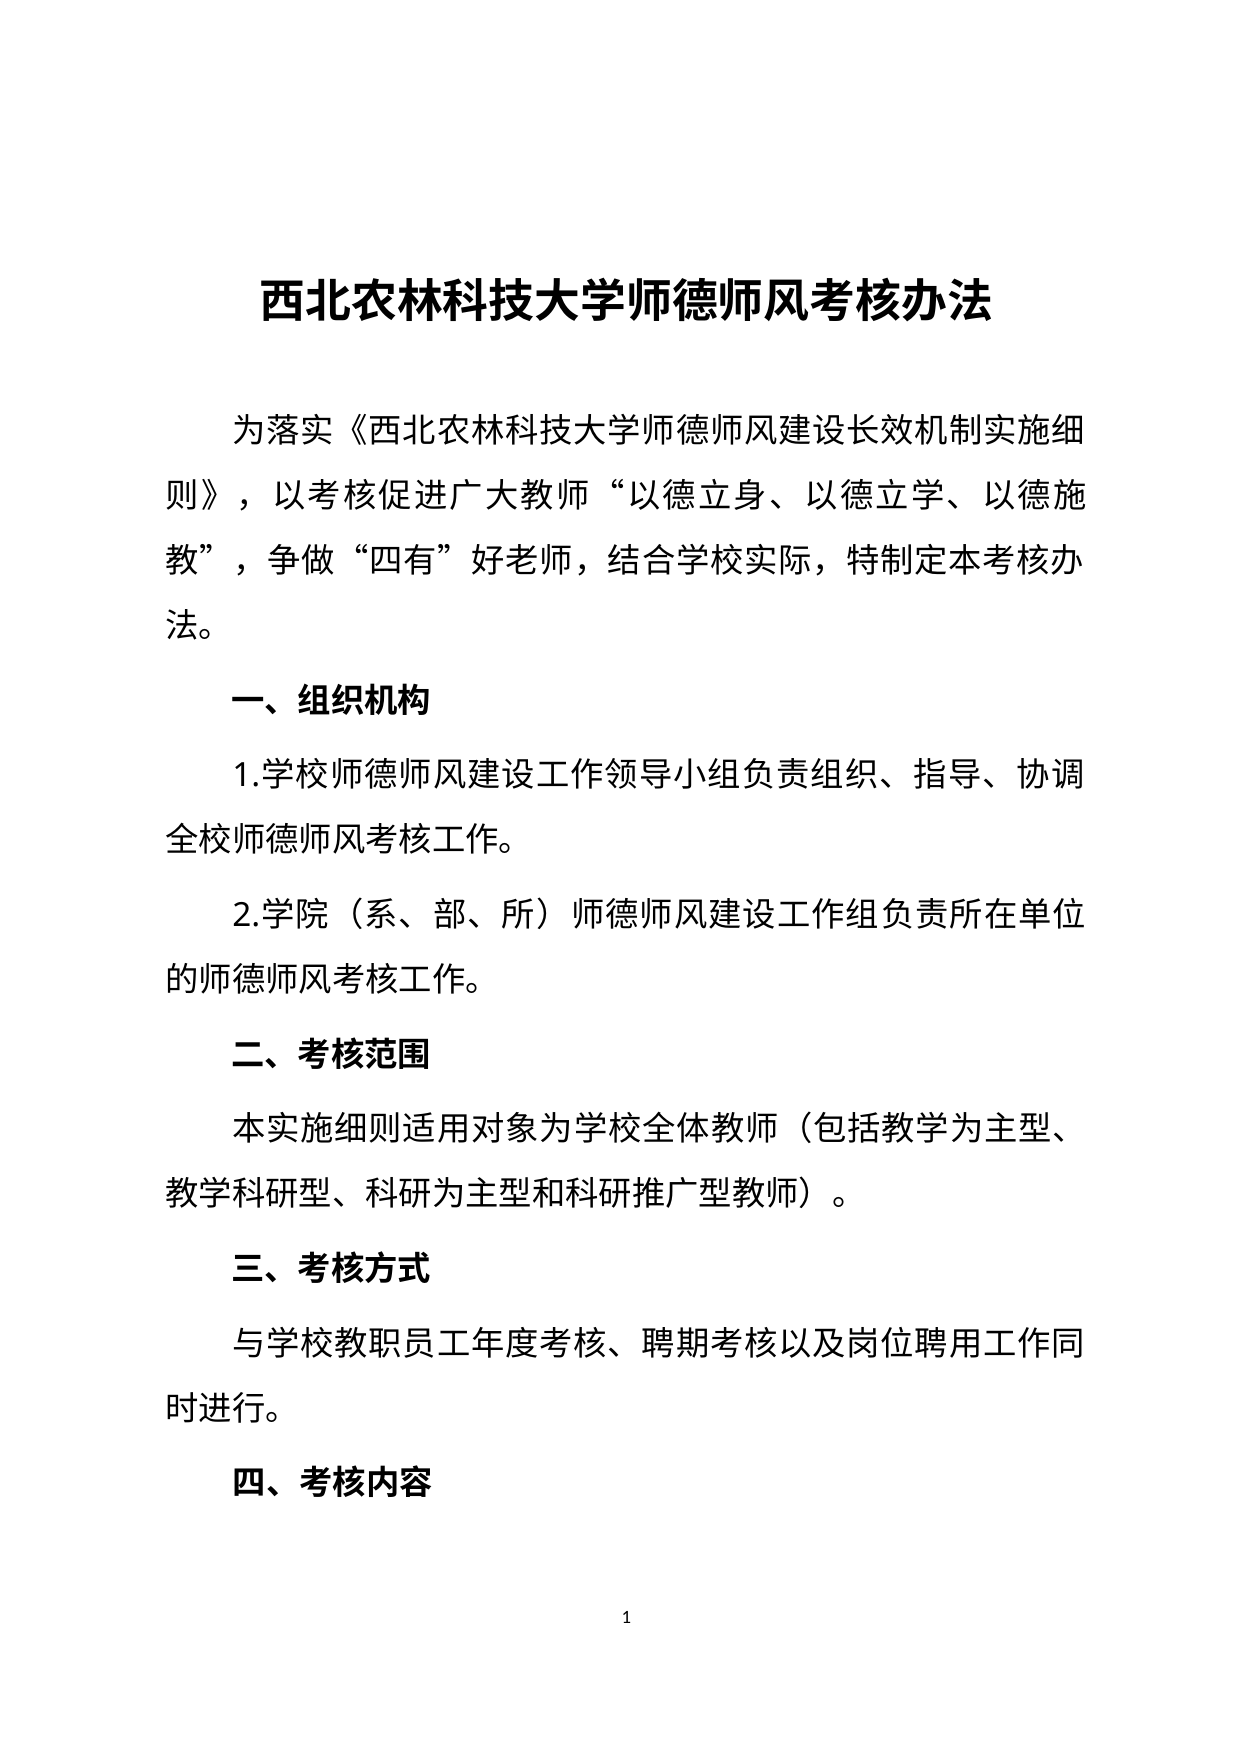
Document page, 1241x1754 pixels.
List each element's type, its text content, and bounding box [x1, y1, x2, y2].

text 本实施细则适用对象为学校全体教师（包括教学为主型、教学科研型、科研为主型和科研推广型教师）。 [165, 1094, 1087, 1224]
text 2.学院（系、部、所）师德师风建设工作组负责所在单位的师德师风考核工作。 [165, 879, 1087, 1009]
text 与学校教职员工年度考核、聘期考核以及岗位聘用工作同时进行。 [165, 1308, 1087, 1438]
text 四、考核内容 [165, 1448, 1087, 1513]
text 三、考核方式 [165, 1233, 1087, 1298]
text 西北农林科技大学师德师风考核办法 [165, 249, 1087, 347]
text 二、考核范围 [165, 1019, 1087, 1084]
text 为落实《西北农林科技大学师德师风建设长效机制实施细则》，以考核促进广大教师“以德立身、以德立学、以德施教”，争做“四有”好老师，结合学校实际，特制定本考核办法。 [165, 395, 1087, 655]
text 1.学校师德师风建设工作领导小组负责组织、指导、协调全校师德师风考核工作。 [165, 740, 1087, 870]
text 一、组织机构 [165, 665, 1087, 730]
